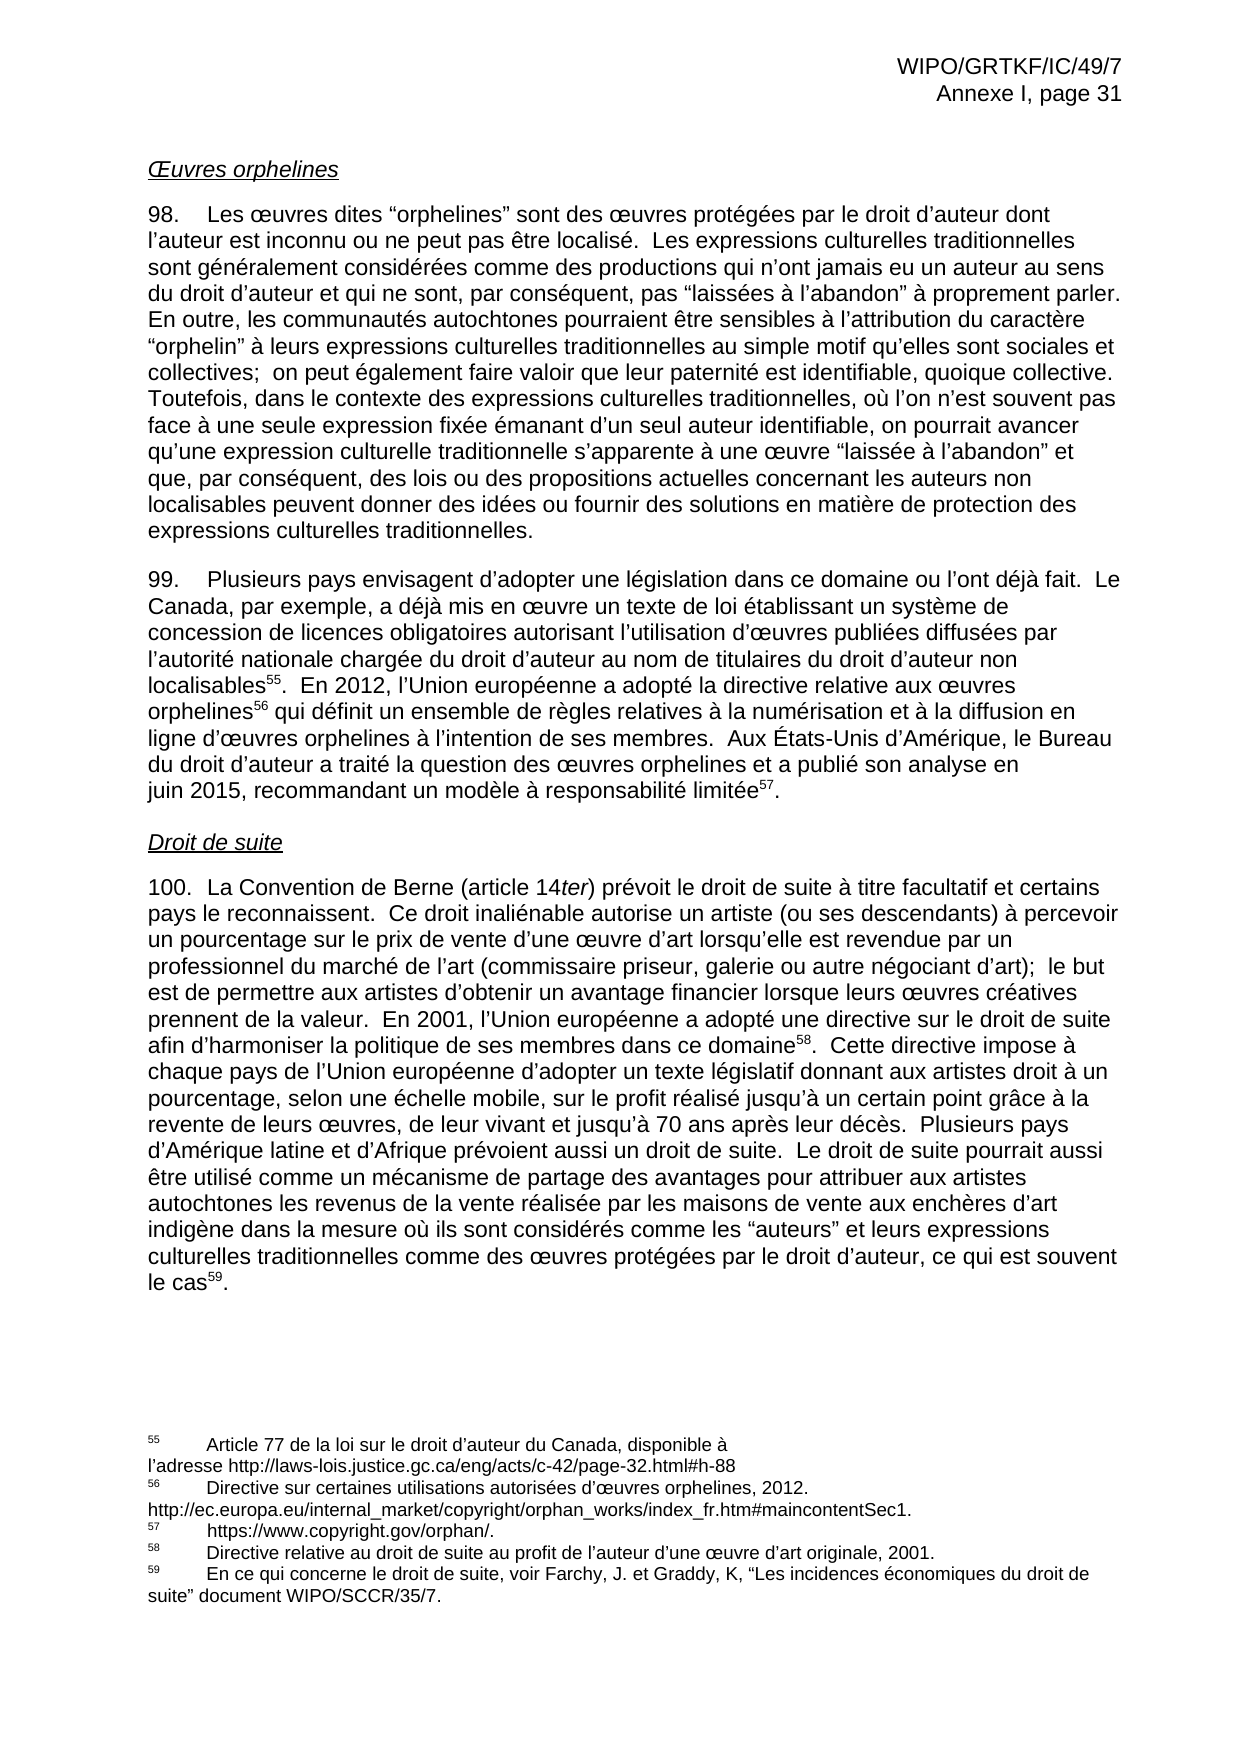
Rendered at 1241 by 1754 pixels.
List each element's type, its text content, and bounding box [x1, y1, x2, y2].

subtitle Droit de suite [148, 829, 1122, 855]
text Les œuvres dites “orphelines” sont des œuvres protégées par le droit d’auteur dont l’auteur est inconnu ou ne peut pas être localisé. Les expressions culturelles traditionnelles sont généralement considérées comme des productions qui n’ont jamais eu un auteur au sens du droit d’auteur et qui ne sont, par conséquent, pas “laissées à l’abandon” à proprement parler. En outre, les communautés autochtones pourraient être sensibles à l’attribution du caractère “orphelin” à leurs expressions culturelles traditionnelles au simple motif qu’elles sont sociales et collectives; on peut également faire valoir que leur paternité est identifiable, quoique collective. Toutefois, dans le contexte des expressions culturelles traditionnelles, où l’on n’est souvent pas face à une seule expression fixée émanant d’un seul auteur identifiable, on pourrait avancer qu’une expression culturelle traditionnelle s’apparente à une œuvre “laissée à l’abandon” et que, par conséquent, des lois ou des propositions actuelles concernant les auteurs non localisables peuvent donner des idées ou fournir des solutions en matière de protection des expressions culturelles traditionnelles. [148, 201, 1122, 543]
subtitle Œuvres orphelines [148, 156, 1122, 182]
text Plusieurs pays envisagent d’adopter une législation dans ce domaine ou l’ont déjà fait. Le Canada, par exemple, a déjà mis en œuvre un texte de loi établissant un système de concession de licences obligatoires autorisant l’utilisation d’œuvres publiées diffusées par l’autorité nationale chargée du droit d’auteur au nom de titulaires du droit d’auteur non localisables. En 2012, l’Union européenne a adopté la directive relative aux œuvres orphelines qui définit un ensemble de règles relatives à la numérisation et à la diffusion en ligne d’œuvres orphelines à l’intention de ses membres. Aux États-Unis d’Amérique, le Bureau du droit d’auteur a traité la question des œuvres orphelines et a publié son analyse en juin 2015, recommandant un modèle à responsabilité limitée. [148, 566, 1122, 804]
text La Convention de Berne (article 14ter) prévoit le droit de suite à titre facultatif et certains pays le reconnaissent. Ce droit inaliénable autorise un artiste (ou ses descendants) à percevoir un pourcentage sur le prix de vente d’une œuvre d’art lorsqu’elle est revendue par un professionnel du marché de l’art (commissaire priseur, galerie ou autre négociant d’art); le but est de permettre aux artistes d’obtenir un avantage financier lorsque leurs œuvres créatives prennent de la valeur. En 2001, l’Union européenne a adopté une directive sur le droit de suite afin d’harmoniser la politique de ses membres dans ce domaine. Cette directive impose à chaque pays de l’Union européenne d’adopter un texte législatif donnant aux artistes droit à un pourcentage, selon une échelle mobile, sur le profit réalisé jusqu’à un certain point grâce à la revente de leurs œuvres, de leur vivant et jusqu’à 70 ans après leur décès. Plusieurs pays d’Amérique latine et d’Afrique prévoient aussi un droit de suite. Le droit de suite pourrait aussi être utilisé comme un mécanisme de partage des avantages pour attribuer aux artistes autochtones les revenus de la vente réalisée par les maisons de vente aux enchères d’art indigène dans la mesure où ils sont considérés comme les “auteurs” et leurs expressions culturelles traditionnelles comme des œuvres protégées par le droit d’auteur, ce qui est souvent le cas. [148, 874, 1122, 1295]
